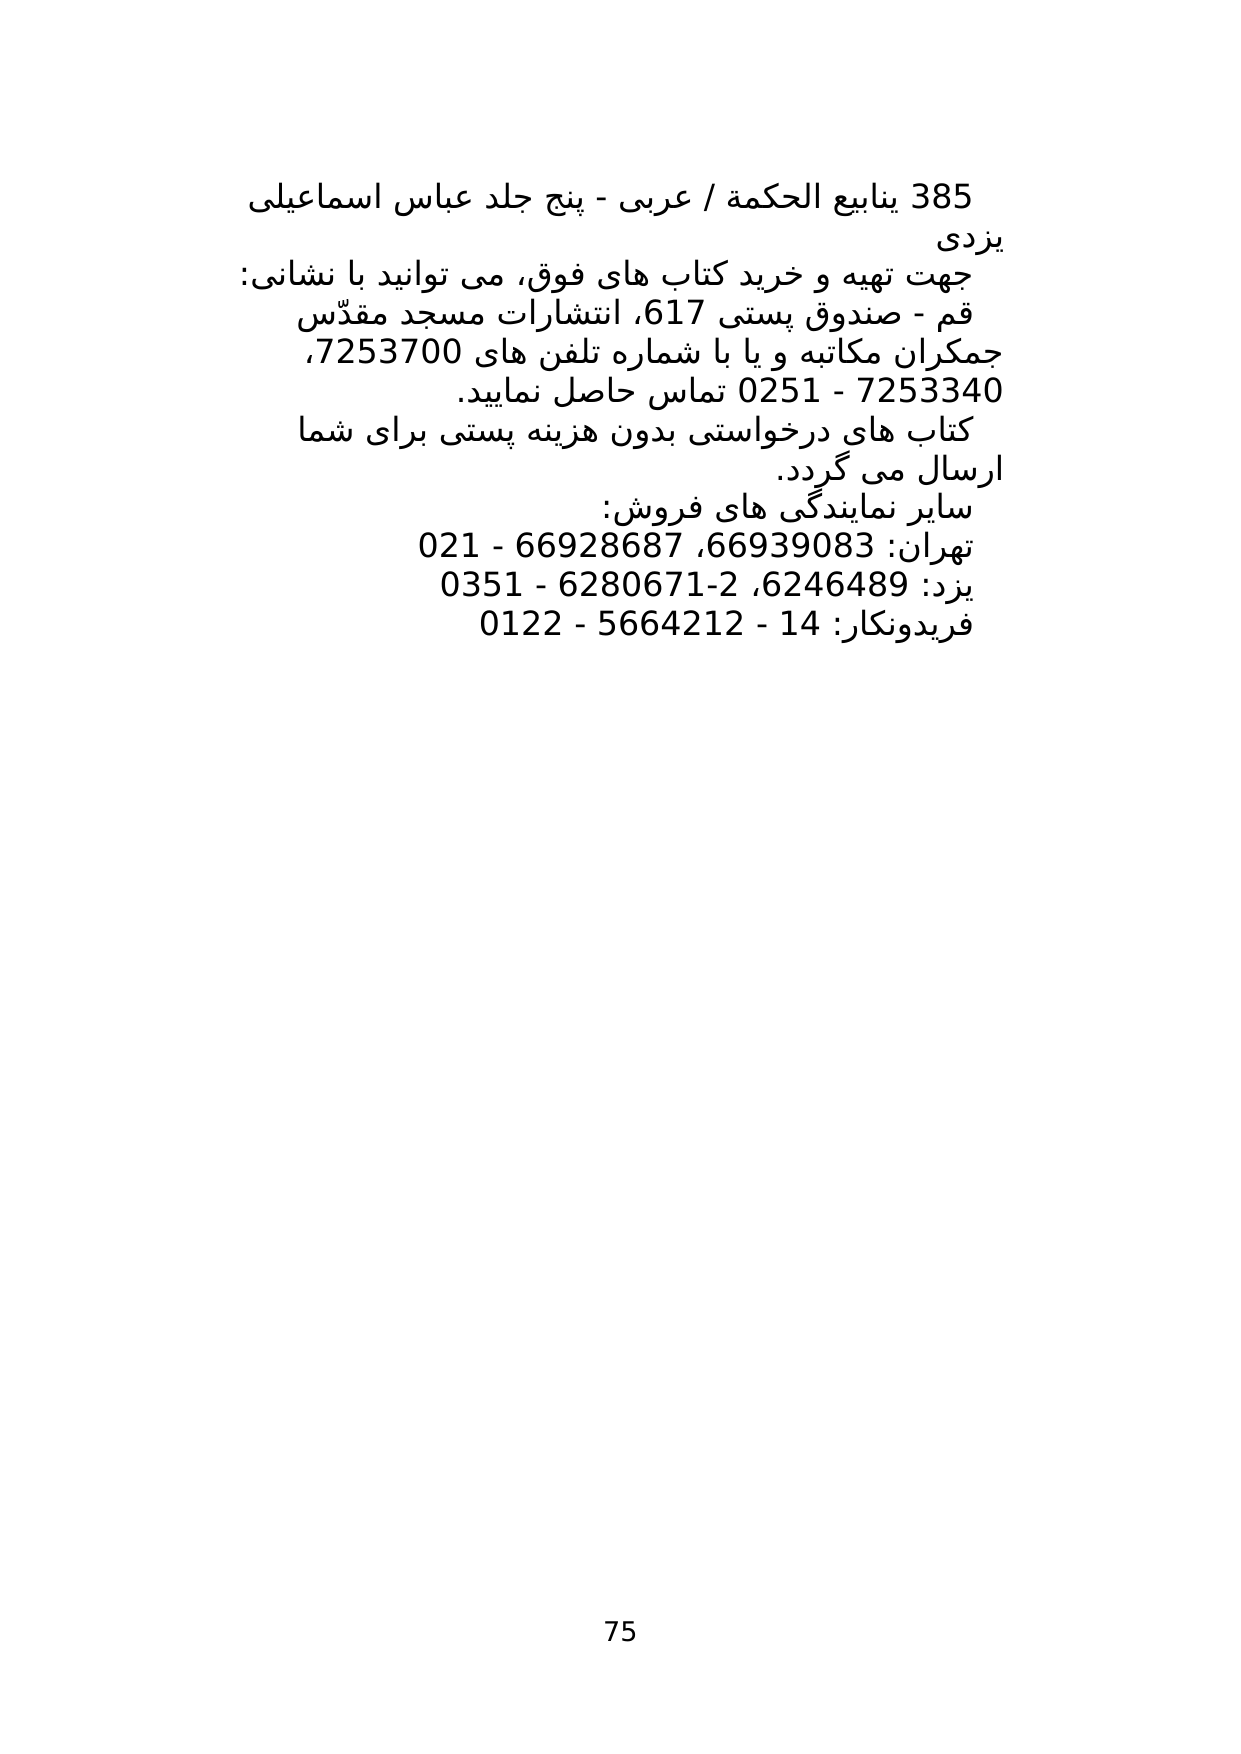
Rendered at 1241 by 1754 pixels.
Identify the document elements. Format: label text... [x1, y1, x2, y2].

text سایر نمایندگی های فروش: [236, 488, 1004, 527]
text قم - صندوق پستی 617، انتشارات مسجد مقدّس جمکران مکاتبه و یا با شماره تلفن های 7253700، 7253340 - 0251 تماس حاصل نمایید. [236, 294, 1004, 410]
text کتاب های درخواستی بدون هزینه پستی برای شما ارسال می گردد. [236, 410, 1004, 488]
text فریدونکار: 14 - 5664212 - 0122 [236, 604, 1004, 643]
text جهت تهیه و خرید کتاب های فوق، می توانید با نشانی: [236, 255, 1004, 294]
text یزد: 6246489، 2-6280671 - 0351 [236, 566, 1004, 604]
text تهران: 66939083، 66928687 - 021 [236, 527, 1004, 566]
text 385 ینابیع الحکمة / عربی - پنج جلد عباس اسماعیلی یزدی [236, 177, 1004, 255]
